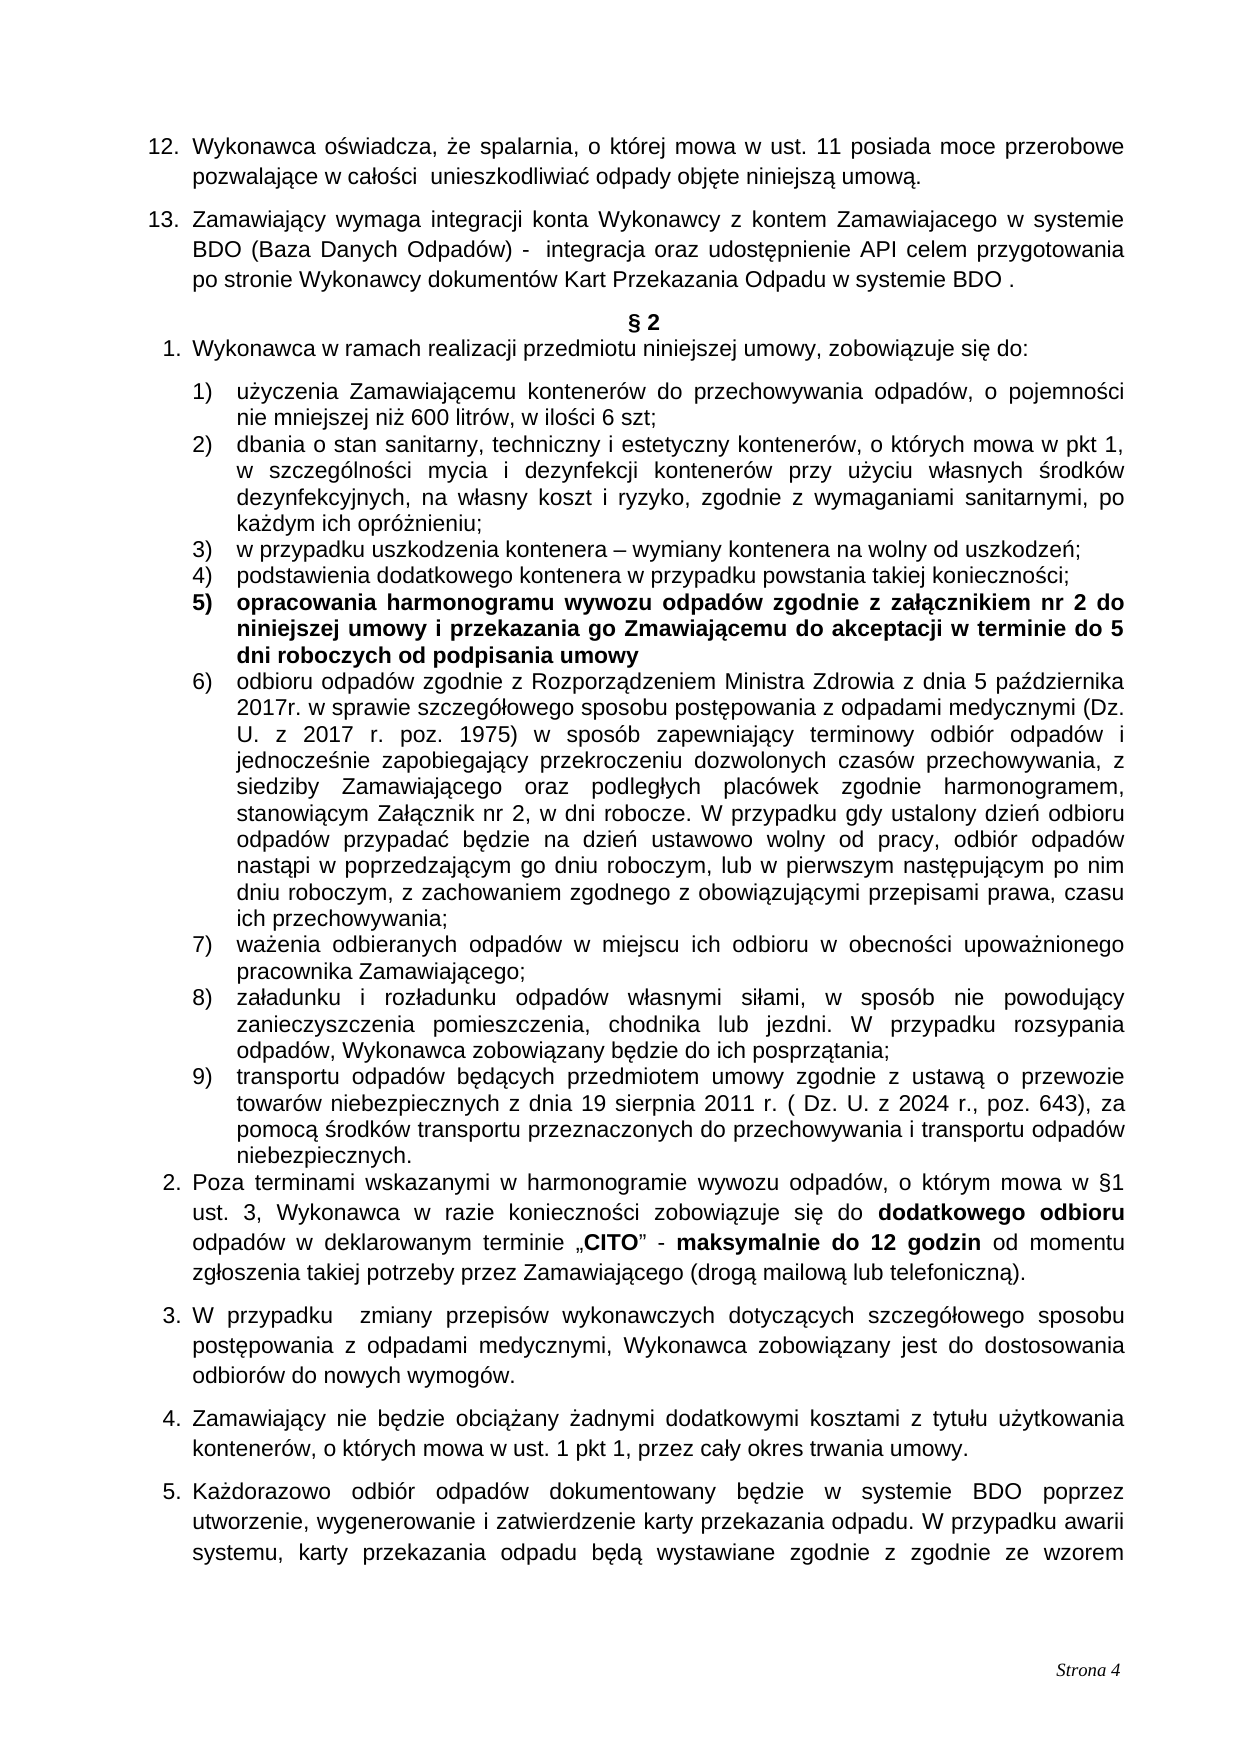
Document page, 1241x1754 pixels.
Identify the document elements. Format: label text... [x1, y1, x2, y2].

list ważenia odbieranych odpadów w miejscu ich odbioru w obecności upoważnionego pracownika Zamawiającego; [192, 931, 1125, 984]
list w przypadku uszkodzenia kontenera – wymiany kontenera na wolny od uszkodzeń; [192, 536, 1125, 562]
list dbania o stan sanitarny, techniczny i estetyczny kontenerów, o których mowa w pkt 1, w szczególności mycia i dezynfekcji kontenerów przy użyciu własnych środków dezynfekcyjnych, na własny koszt i ryzyko, zgodnie z wymaganiami sanitarnymi, po każdym ich opróżnieniu; [192, 431, 1125, 536]
list podstawienia dodatkowego kontenera w przypadku powstania takiej konieczności; [192, 562, 1125, 589]
list W przypadku zmiany przepisów wykonawczych dotyczących szczegółowego sposobu postępowania z odpadami medycznymi, Wykonawca zobowiązany jest do dostosowania odbiorów do nowych wymogów. [162, 1302, 1125, 1389]
list odbioru odpadów zgodnie z Rozporządzeniem Ministra Zdrowia z dnia 5 października 2017r. w sprawie szczegółowego sposobu postępowania z odpadami medycznymi (Dz. U. z 2017 r. poz. 1975) w sposób zapewniający terminowy odbiór odpadów i jednocześnie zapobiegający przekroczeniu dozwolonych czasów przechowywania, z siedziby Zamawiającego oraz podległych placówek zgodnie harmonogramem, stanowiącym Załącznik nr 2, w dni robocze. W przypadku gdy ustalony dzień odbioru odpadów przypadać będzie na dzień ustawowo wolny od pracy, odbiór odpadów nastąpi w poprzedzającym go dniu roboczym, lub w pierwszym następującym po nim dniu roboczym, z zachowaniem zgodnego z obowiązującymi przepisami prawa, czasu ich przechowywania; [192, 668, 1125, 931]
text § 2 [162, 309, 1125, 335]
list Zamawiający nie będzie obciążany żadnymi dodatkowymi kosztami z tytułu użytkowania kontenerów, o których mowa w ust. 1 pkt 1, przez cały okres trwania umowy. [162, 1405, 1125, 1462]
list transportu odpadów będących przedmiotem umowy zgodnie z ustawą o przewozie towarów niebezpiecznych z dnia 19 sierpnia 2011 r. ( Dz. U. z 2024 r., poz. 643), za pomocą środków transportu przeznaczonych do przechowywania i transportu odpadów niebezpiecznych. [192, 1063, 1125, 1169]
list Poza terminami wskazanymi w harmonogramie wywozu odpadów, o którym mowa w §1 ust. 3, Wykonawca w razie konieczności zobowiązuje się do dodatkowego odbioru odpadów w deklarowanym terminie „CITO” - maksymalnie do 12 godzin od momentu zgłoszenia takiej potrzeby przez Zamawiającego (drogą mailową lub telefoniczną). [162, 1169, 1125, 1286]
list załadunku i rozładunku odpadów własnymi siłami, w sposób nie powodujący zanieczyszczenia pomieszczenia, chodnika lub jezdni. W przypadku rozsypania odpadów, Wykonawca zobowiązany będzie do ich posprzątania; [192, 984, 1125, 1063]
list użyczenia Zamawiającemu kontenerów do przechowywania odpadów, o pojemności nie mniejszej niż 600 litrów, w ilości 6 szt; [192, 378, 1125, 431]
list Wykonawca oświadcza, że spalarnia, o której mowa w ust. 11 posiada moce przerobowe pozwalające w całości unieszkodliwiać odpady objęte niniejszą umową. [148, 133, 1125, 189]
list Wykonawca w ramach realizacji przedmiotu niniejszej umowy, zobowiązuje się do: [162, 335, 1125, 362]
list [162, 1478, 1125, 1565]
list opracowania harmonogramu wywozu odpadów zgodnie z załącznikiem nr 2 do niniejszej umowy i przekazania go Zmawiającemu do akceptacji w terminie do 5 dni roboczych od podpisania umowy [192, 589, 1125, 668]
list Zamawiający wymaga integracji konta Wykonawcy z kontem Zamawiajacego w systemie BDO (Baza Danych Odpadów) - integracja oraz udostępnienie API celem przygotowania po stronie Wykonawcy dokumentów Kart Przekazania Odpadu w systemie BDO . [148, 206, 1125, 293]
